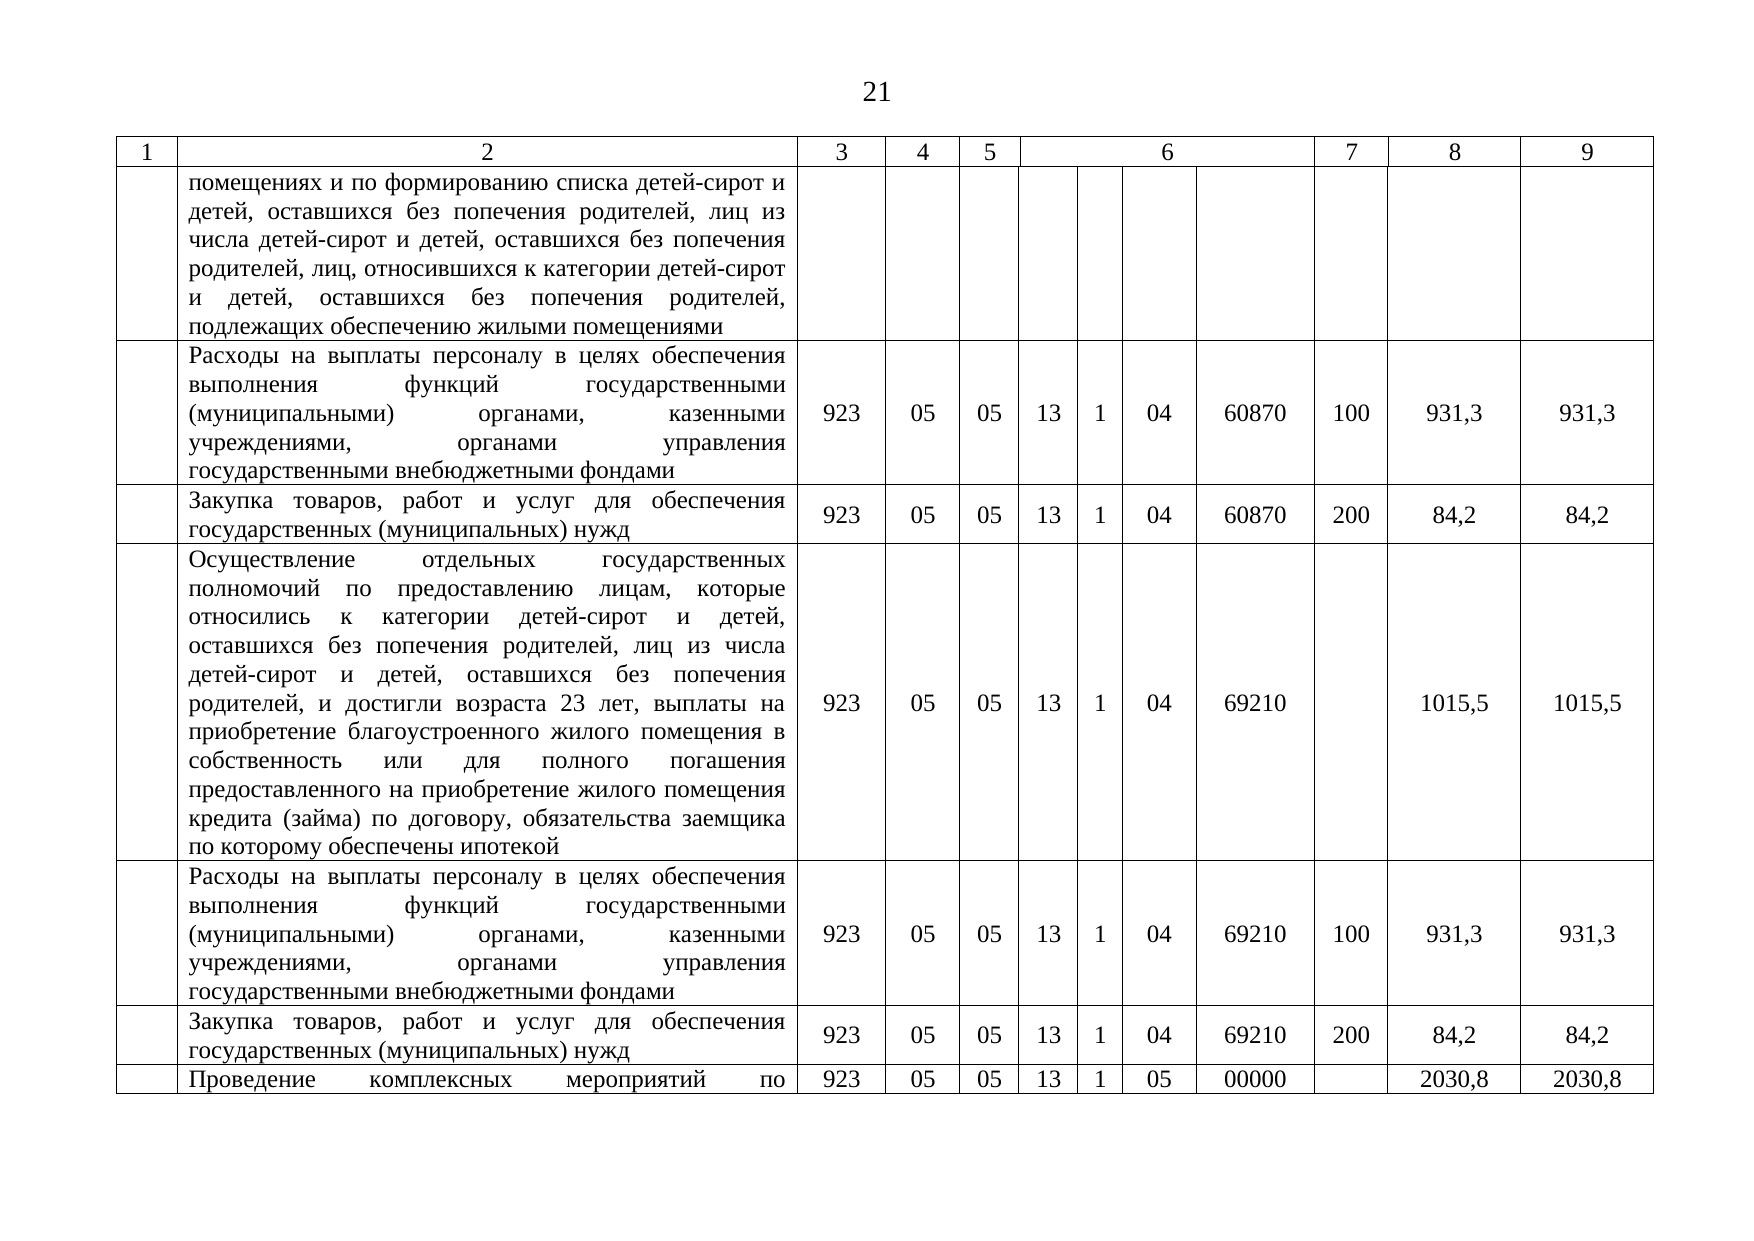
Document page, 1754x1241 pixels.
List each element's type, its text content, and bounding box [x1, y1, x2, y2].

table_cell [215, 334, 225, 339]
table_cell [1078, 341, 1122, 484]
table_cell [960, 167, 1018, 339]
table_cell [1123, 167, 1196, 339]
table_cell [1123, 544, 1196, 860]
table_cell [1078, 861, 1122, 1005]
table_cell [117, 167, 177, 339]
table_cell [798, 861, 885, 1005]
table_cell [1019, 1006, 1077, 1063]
table_header 7 [1315, 137, 1388, 166]
table_header 5 [960, 137, 1020, 166]
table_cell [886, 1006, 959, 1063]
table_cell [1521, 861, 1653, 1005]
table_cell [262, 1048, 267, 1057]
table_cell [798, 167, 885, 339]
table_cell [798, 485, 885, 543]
table_header 2 [178, 137, 797, 166]
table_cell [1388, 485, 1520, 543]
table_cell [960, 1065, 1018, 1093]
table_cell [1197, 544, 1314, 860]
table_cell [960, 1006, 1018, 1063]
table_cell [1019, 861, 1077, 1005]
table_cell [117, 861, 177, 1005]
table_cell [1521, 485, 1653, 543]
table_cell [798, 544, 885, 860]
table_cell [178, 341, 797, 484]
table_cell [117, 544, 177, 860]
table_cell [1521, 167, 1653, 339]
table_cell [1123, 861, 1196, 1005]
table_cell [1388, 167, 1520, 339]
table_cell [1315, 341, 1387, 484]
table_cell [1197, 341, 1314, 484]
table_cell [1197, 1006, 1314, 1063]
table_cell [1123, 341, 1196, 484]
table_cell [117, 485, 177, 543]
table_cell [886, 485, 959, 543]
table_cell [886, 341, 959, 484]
table_header 4 [886, 137, 959, 166]
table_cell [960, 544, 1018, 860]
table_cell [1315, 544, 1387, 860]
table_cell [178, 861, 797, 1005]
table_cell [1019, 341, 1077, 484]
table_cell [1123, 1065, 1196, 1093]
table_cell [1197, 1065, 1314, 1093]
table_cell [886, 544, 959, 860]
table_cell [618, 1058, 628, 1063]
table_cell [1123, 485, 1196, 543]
table_header 8 [1389, 137, 1520, 166]
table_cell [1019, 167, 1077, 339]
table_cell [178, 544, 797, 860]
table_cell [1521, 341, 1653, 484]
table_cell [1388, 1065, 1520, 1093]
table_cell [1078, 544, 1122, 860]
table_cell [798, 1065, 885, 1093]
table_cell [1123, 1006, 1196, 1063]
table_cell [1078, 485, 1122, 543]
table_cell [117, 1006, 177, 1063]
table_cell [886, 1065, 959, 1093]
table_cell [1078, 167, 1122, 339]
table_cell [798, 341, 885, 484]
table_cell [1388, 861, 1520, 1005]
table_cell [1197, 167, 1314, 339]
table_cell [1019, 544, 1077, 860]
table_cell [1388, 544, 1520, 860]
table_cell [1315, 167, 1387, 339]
table_header 6 [1021, 137, 1314, 166]
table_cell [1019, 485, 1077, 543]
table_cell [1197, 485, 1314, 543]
table_header 9 [1521, 137, 1653, 166]
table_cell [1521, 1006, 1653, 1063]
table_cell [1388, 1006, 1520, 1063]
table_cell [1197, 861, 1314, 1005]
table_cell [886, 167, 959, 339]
table_header 3 [798, 137, 885, 166]
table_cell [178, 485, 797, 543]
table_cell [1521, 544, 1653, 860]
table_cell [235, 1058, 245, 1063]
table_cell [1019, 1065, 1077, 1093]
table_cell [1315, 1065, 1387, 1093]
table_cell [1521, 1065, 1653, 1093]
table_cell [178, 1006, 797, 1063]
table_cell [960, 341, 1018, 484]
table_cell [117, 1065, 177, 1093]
table_header 1 [117, 137, 177, 166]
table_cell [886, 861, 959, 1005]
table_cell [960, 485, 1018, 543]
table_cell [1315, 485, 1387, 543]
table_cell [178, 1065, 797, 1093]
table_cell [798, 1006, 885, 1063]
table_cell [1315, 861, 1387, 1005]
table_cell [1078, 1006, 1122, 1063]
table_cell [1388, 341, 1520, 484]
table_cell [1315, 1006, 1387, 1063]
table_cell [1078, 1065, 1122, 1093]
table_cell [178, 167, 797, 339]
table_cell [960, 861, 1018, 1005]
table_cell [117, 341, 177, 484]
